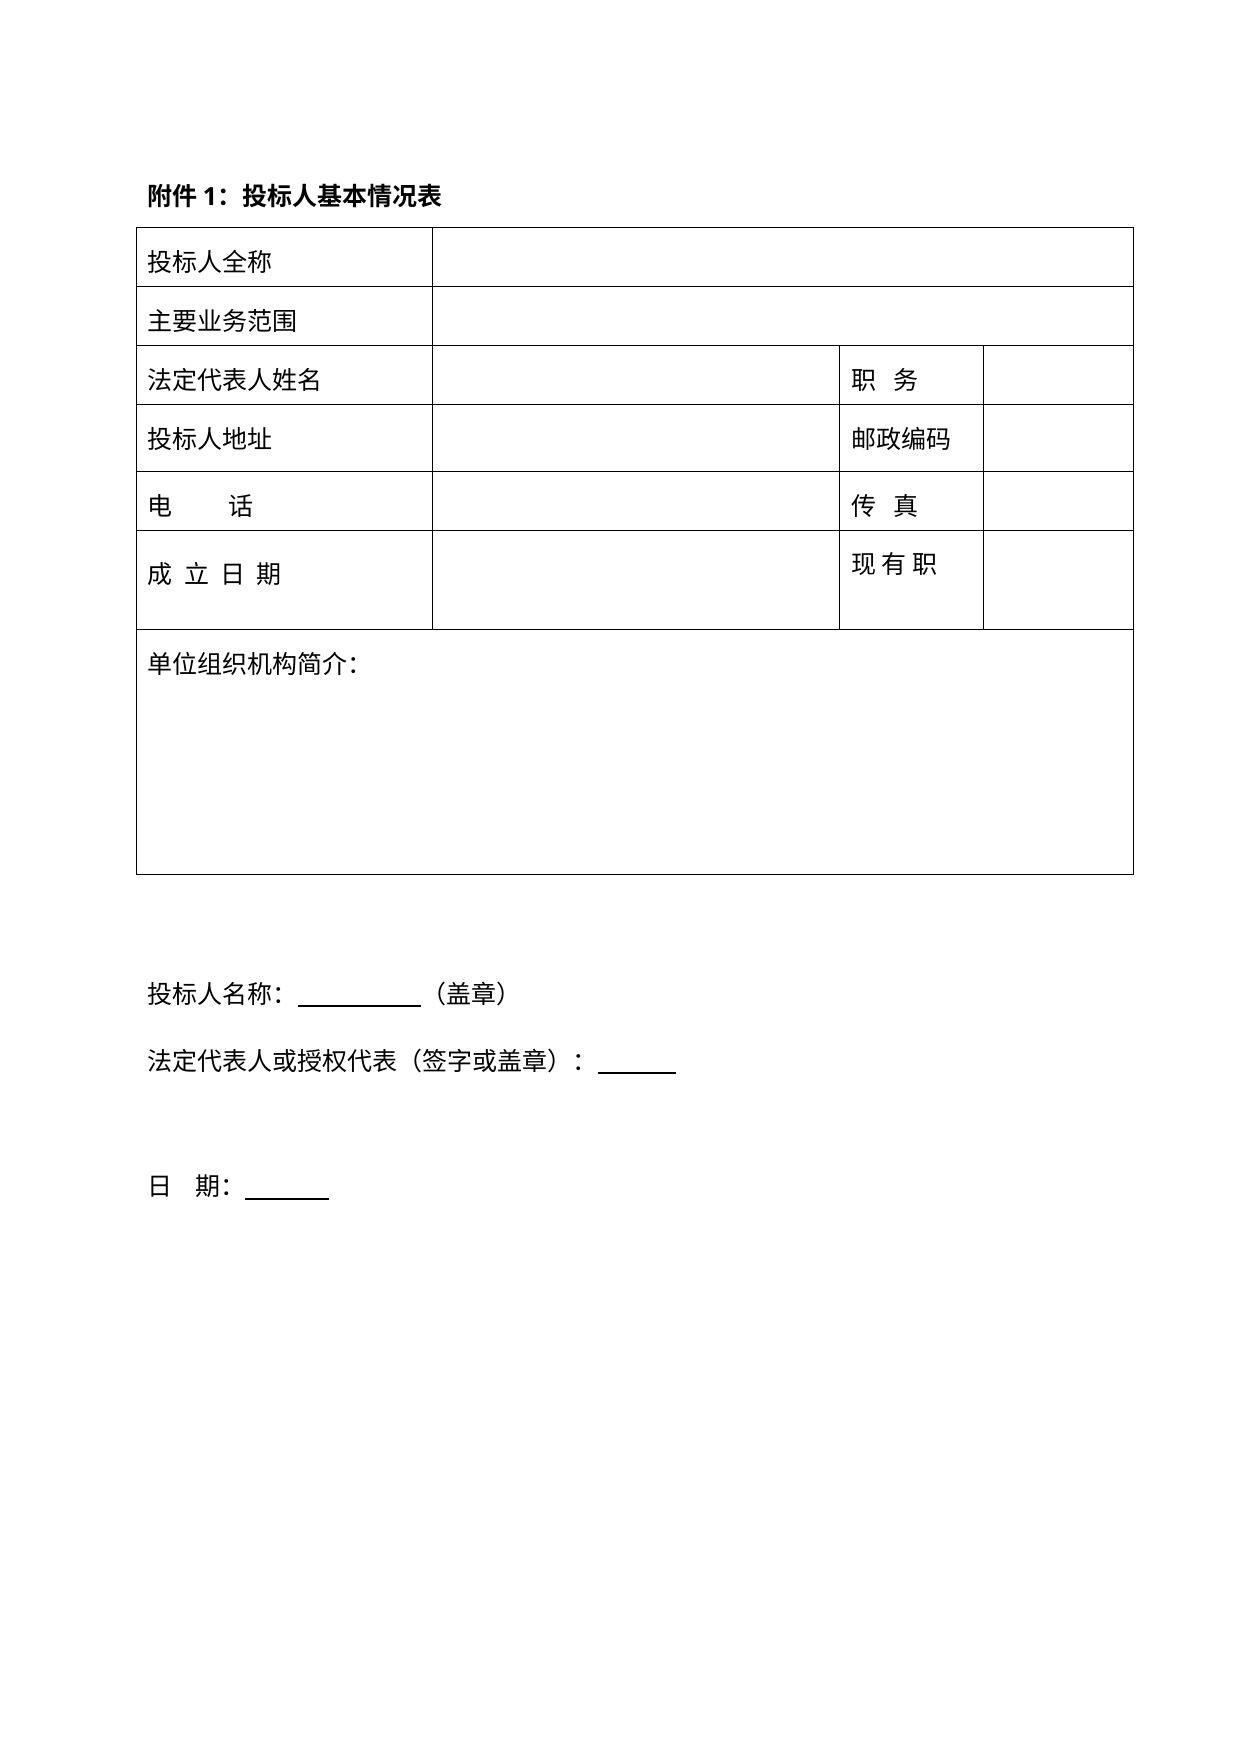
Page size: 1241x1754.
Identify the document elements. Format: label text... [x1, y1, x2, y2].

table_header 投标人全称 [137, 228, 432, 286]
table_cell [433, 346, 839, 404]
table_cell 成 立 日 期 [137, 531, 432, 629]
table_cell [984, 346, 1133, 404]
text 日 期： [148, 1152, 1093, 1217]
text 附件1：投标人基本情况表 [148, 162, 1093, 227]
table_cell 传 真 [840, 472, 983, 529]
table_cell 投标人地址 [137, 405, 432, 471]
table_cell 法定代表人姓名 [137, 346, 432, 404]
text 法定代表人或授权代表（签字或盖章）： [148, 1050, 1093, 1075]
table_cell [433, 472, 839, 529]
table_cell [433, 405, 839, 471]
table_cell [984, 472, 1133, 529]
table_cell 电 话 [137, 472, 432, 529]
table_cell 主要业务范围 [137, 287, 432, 345]
table_cell 邮政编码 [840, 405, 983, 471]
table_cell 单位组织机构简介： [137, 630, 1133, 874]
table_cell 职 务 [840, 346, 983, 404]
table_cell [433, 287, 1133, 345]
table_cell [433, 531, 839, 629]
table_cell 现 有 职 工 人 数 [840, 531, 983, 629]
table_header [433, 228, 1133, 286]
table_cell [984, 531, 1133, 629]
table_cell [984, 405, 1133, 471]
text 投标人名称： （盖章） [148, 960, 1093, 1025]
